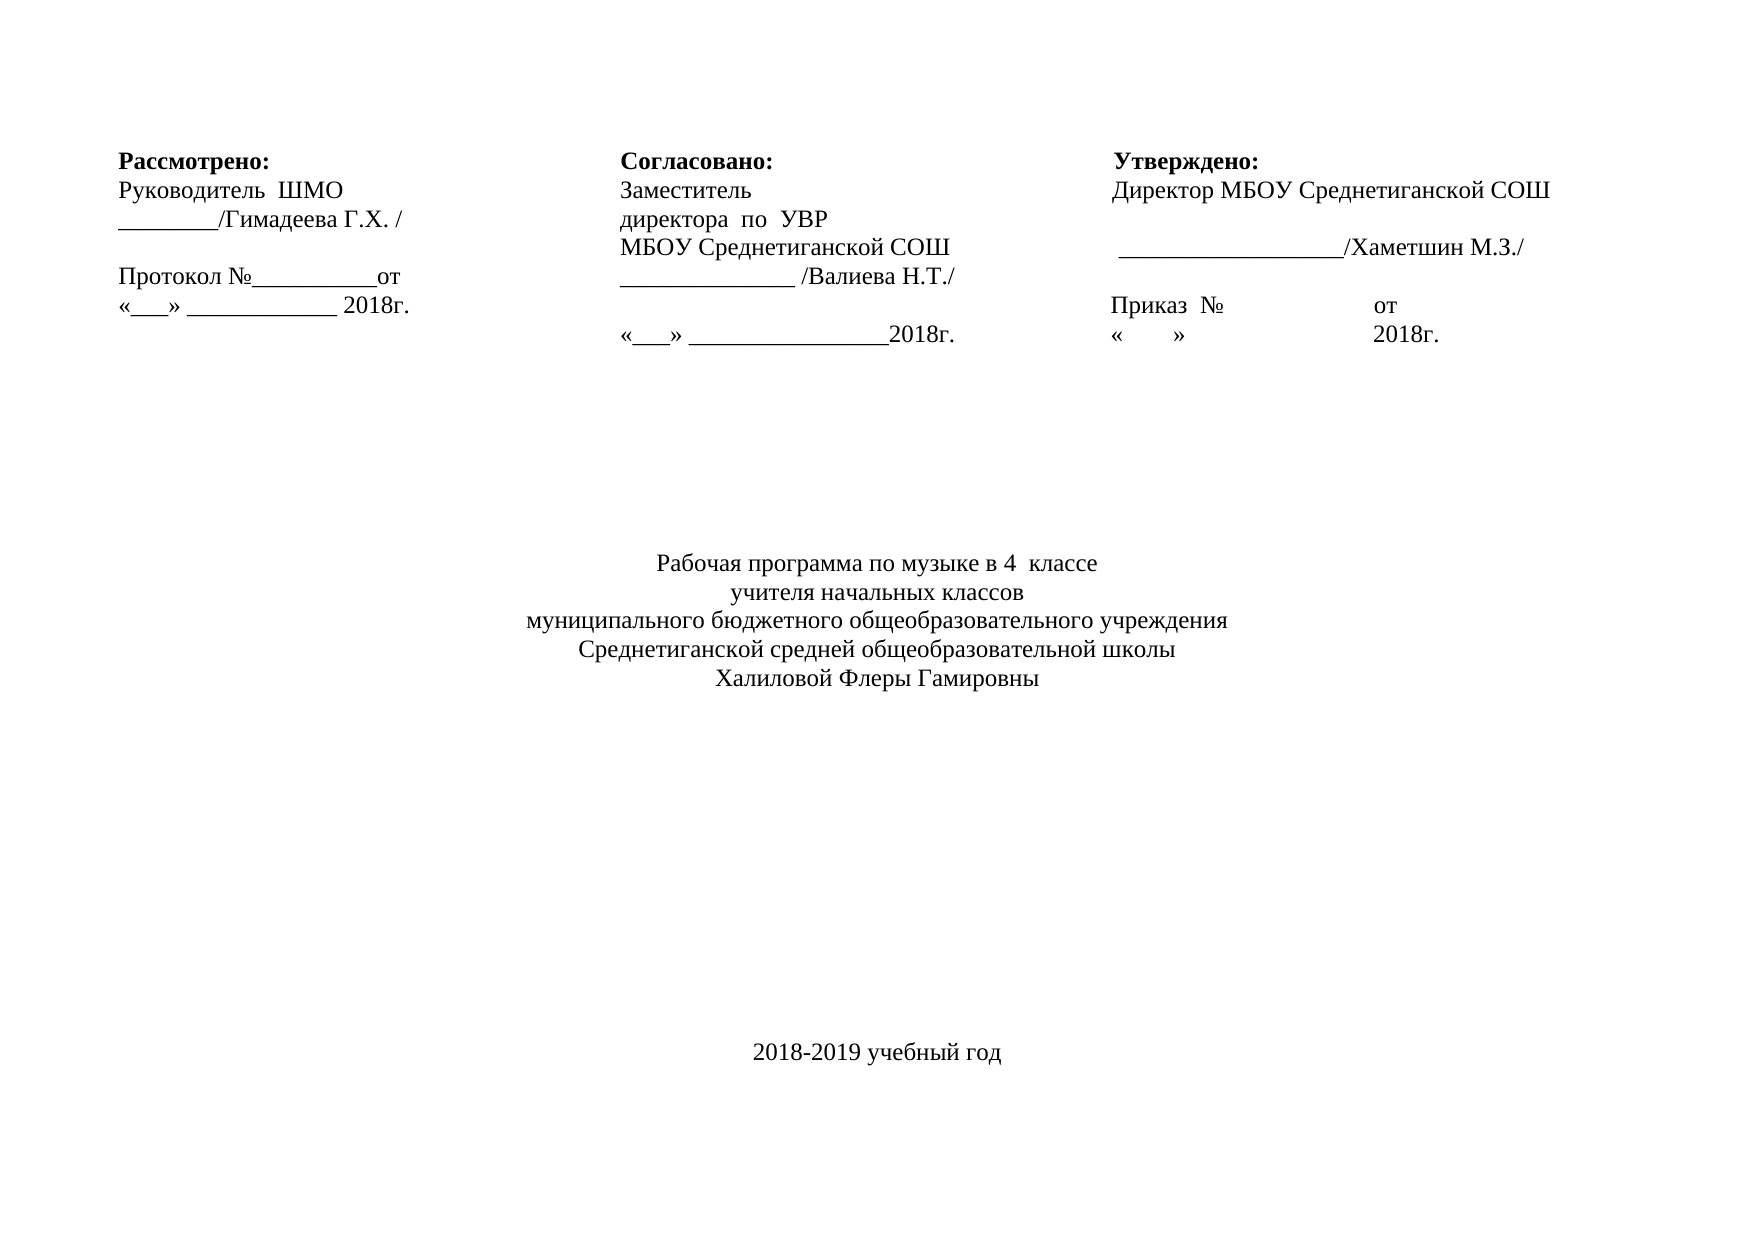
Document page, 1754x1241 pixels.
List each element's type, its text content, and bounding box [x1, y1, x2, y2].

text «___» ____________ 2018г. Приказ № от [118, 290, 1636, 319]
text 2018-2019 учебный год [118, 1037, 1636, 1065]
text Протокол №__________от ______________ /Валиева Н.Т./ [118, 261, 1636, 290]
text муниципального бюджетного общеобразовательного учреждения [118, 605, 1636, 634]
text Рабочая программа по музыке в 4 классе [118, 548, 1636, 577]
text Рассмотрено: Согласовано: Утверждено: [118, 146, 1636, 175]
text учителя начальных классов [118, 577, 1636, 605]
text Среднетиганской средней общеобразовательной школы [118, 634, 1636, 663]
text «___» ________________2018г. « » 2018г. [118, 319, 1636, 347]
text Руководитель ШМО Заместитель Директор МБОУ Среднетиганской СОШ [118, 175, 1636, 204]
text МБОУ Среднетиганской СОШ __________________/Хаметшин М.З./ [118, 232, 1636, 261]
text Халиловой Флеры Гамировны [118, 663, 1636, 692]
text ________/Гимадеева Г.Х. / директора по УВР [118, 204, 1636, 232]
